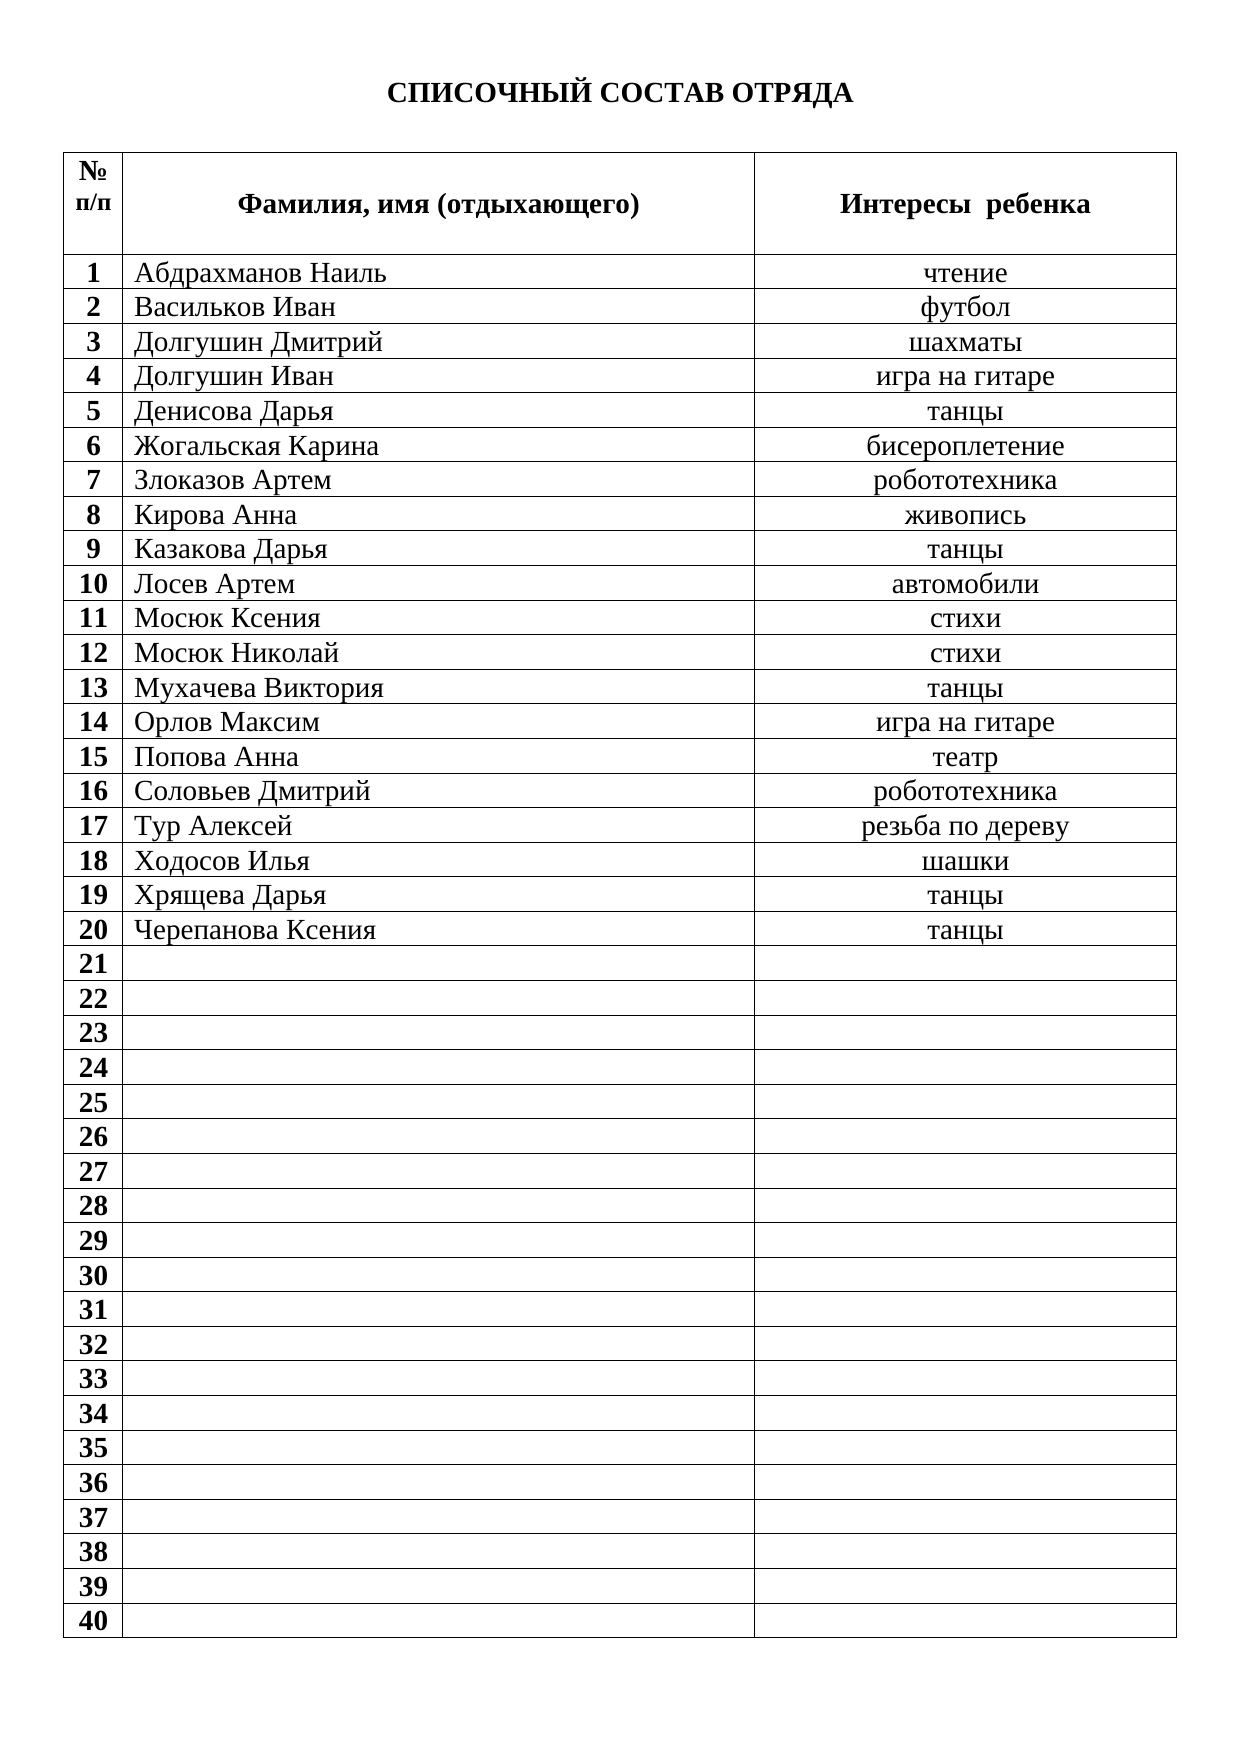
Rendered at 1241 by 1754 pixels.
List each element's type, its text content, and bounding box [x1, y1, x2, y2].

table_cell [123, 1604, 754, 1637]
table_cell танцы [755, 670, 1176, 703]
table_cell [123, 1327, 754, 1360]
table_cell живопись [755, 497, 1176, 530]
table_cell 36 [64, 1465, 122, 1499]
table_cell 11 [64, 601, 122, 634]
table_cell Долгушин Дмитрий [123, 324, 754, 357]
table_cell [755, 1119, 1176, 1153]
table_cell [755, 946, 1176, 980]
table_cell чтение [755, 255, 1176, 288]
table_cell [755, 1292, 1176, 1326]
table_cell Ходосов Илья [123, 843, 754, 876]
table_cell 20 [64, 912, 122, 945]
table_cell [123, 1223, 754, 1257]
table_cell 29 [64, 1223, 122, 1257]
table_cell 33 [64, 1361, 122, 1395]
table_cell 31 [64, 1292, 122, 1326]
table_cell 34 [64, 1396, 122, 1429]
table_cell 3 [64, 324, 122, 357]
table_cell 25 [64, 1085, 122, 1118]
table_cell танцы [755, 877, 1176, 911]
table_cell шашки [755, 843, 1176, 876]
table_cell 9 [64, 531, 122, 565]
table_cell 6 [64, 428, 122, 461]
table_cell резьба по дереву [755, 808, 1176, 842]
table_cell 18 [64, 843, 122, 876]
table_cell [123, 1189, 754, 1222]
table_cell [123, 981, 754, 1014]
table_cell 8 [64, 497, 122, 530]
table_cell 22 [64, 981, 122, 1014]
table_cell 39 [64, 1569, 122, 1602]
table_cell [755, 1016, 1176, 1049]
table_cell Кирова Анна [123, 497, 754, 530]
table_cell танцы [755, 531, 1176, 565]
table_cell 23 [64, 1016, 122, 1049]
table_cell танцы [755, 393, 1176, 427]
table_cell автомобили [755, 566, 1176, 599]
table_cell 24 [64, 1050, 122, 1084]
table_cell [123, 946, 754, 980]
table_cell [755, 1465, 1176, 1499]
table_cell Абдрахманов Наиль [123, 255, 754, 288]
table_cell Тур Алексей [123, 808, 754, 842]
table_cell 13 [64, 670, 122, 703]
table_cell [123, 1396, 754, 1429]
table_cell Попова Анна [123, 739, 754, 772]
table_cell Мухачева Виктория [123, 670, 754, 703]
table_cell [123, 1534, 754, 1568]
table_cell бисероплетение [755, 428, 1176, 461]
table_cell 14 [64, 704, 122, 738]
table_header Интересы ребенка [755, 153, 1176, 254]
table_cell [755, 1431, 1176, 1464]
table_cell 27 [64, 1154, 122, 1187]
table_cell [755, 1258, 1176, 1291]
table_cell [123, 1431, 754, 1464]
table_cell робототехника [755, 774, 1176, 807]
table_cell 26 [64, 1119, 122, 1153]
table_cell [755, 1223, 1176, 1257]
table_cell стихи [755, 635, 1176, 669]
table_cell [755, 1604, 1176, 1637]
table_cell [755, 1500, 1176, 1533]
table_cell Васильков Иван [123, 289, 754, 323]
table_cell шахматы [755, 324, 1176, 357]
table_cell 19 [64, 877, 122, 911]
table_cell 16 [64, 774, 122, 807]
table_cell Черепанова Ксения [123, 912, 754, 945]
table_cell 15 [64, 739, 122, 772]
table_cell театр [755, 739, 1176, 772]
table_cell Долгушин Иван [123, 359, 754, 392]
table_cell 28 [64, 1189, 122, 1222]
table_cell Казакова Дарья [123, 531, 754, 565]
table_cell [755, 1569, 1176, 1602]
table_cell Орлов Максим [123, 704, 754, 738]
text СПИСОЧНЫЙ СОСТАВ ОТРЯДА [75, 75, 1165, 108]
table_cell [755, 1050, 1176, 1084]
table_cell 17 [64, 808, 122, 842]
table_cell 1 [64, 255, 122, 288]
table_cell [755, 1534, 1176, 1568]
table_cell робототехника [755, 462, 1176, 496]
table_cell танцы [755, 912, 1176, 945]
table_cell 21 [64, 946, 122, 980]
table_cell Соловьев Дмитрий [123, 774, 754, 807]
table_cell [755, 1396, 1176, 1429]
table_cell 4 [64, 359, 122, 392]
table_cell [755, 1361, 1176, 1395]
table_cell 32 [64, 1327, 122, 1360]
table_cell 2 [64, 289, 122, 323]
table_cell 37 [64, 1500, 122, 1533]
table_cell 10 [64, 566, 122, 599]
table_cell Хрящева Дарья [123, 877, 754, 911]
table_cell [123, 1154, 754, 1187]
table_cell [123, 1569, 754, 1602]
table_cell 40 [64, 1604, 122, 1637]
table_cell Лосев Артем [123, 566, 754, 599]
table_cell [123, 1050, 754, 1084]
table_cell [755, 1327, 1176, 1360]
table_cell игра на гитаре [755, 704, 1176, 738]
table_cell Денисова Дарья [123, 393, 754, 427]
table_cell [123, 1361, 754, 1395]
table_cell [123, 1465, 754, 1499]
table_cell игра на гитаре [755, 359, 1176, 392]
table_cell [123, 1500, 754, 1533]
table_cell 38 [64, 1534, 122, 1568]
table_cell [755, 1189, 1176, 1222]
table_cell [123, 1258, 754, 1291]
table_cell 35 [64, 1431, 122, 1464]
table_cell [123, 1016, 754, 1049]
table_cell [755, 1154, 1176, 1187]
table_cell [123, 1119, 754, 1153]
table_cell Мосюк Ксения [123, 601, 754, 634]
table_cell стихи [755, 601, 1176, 634]
table_cell Мосюк Николай [123, 635, 754, 669]
table_cell [755, 1085, 1176, 1118]
table_cell [755, 981, 1176, 1014]
table_header № п/п [64, 153, 122, 254]
table_cell 30 [64, 1258, 122, 1291]
table_cell 5 [64, 393, 122, 427]
table_cell Злоказов Артем [123, 462, 754, 496]
table_cell 12 [64, 635, 122, 669]
table_header Фамилия, имя (отдыхающего) [123, 153, 754, 254]
table_cell [123, 1292, 754, 1326]
table_cell Жогальская Карина [123, 428, 754, 461]
table_cell 7 [64, 462, 122, 496]
table_cell [123, 1085, 754, 1118]
table_cell футбол [755, 289, 1176, 323]
